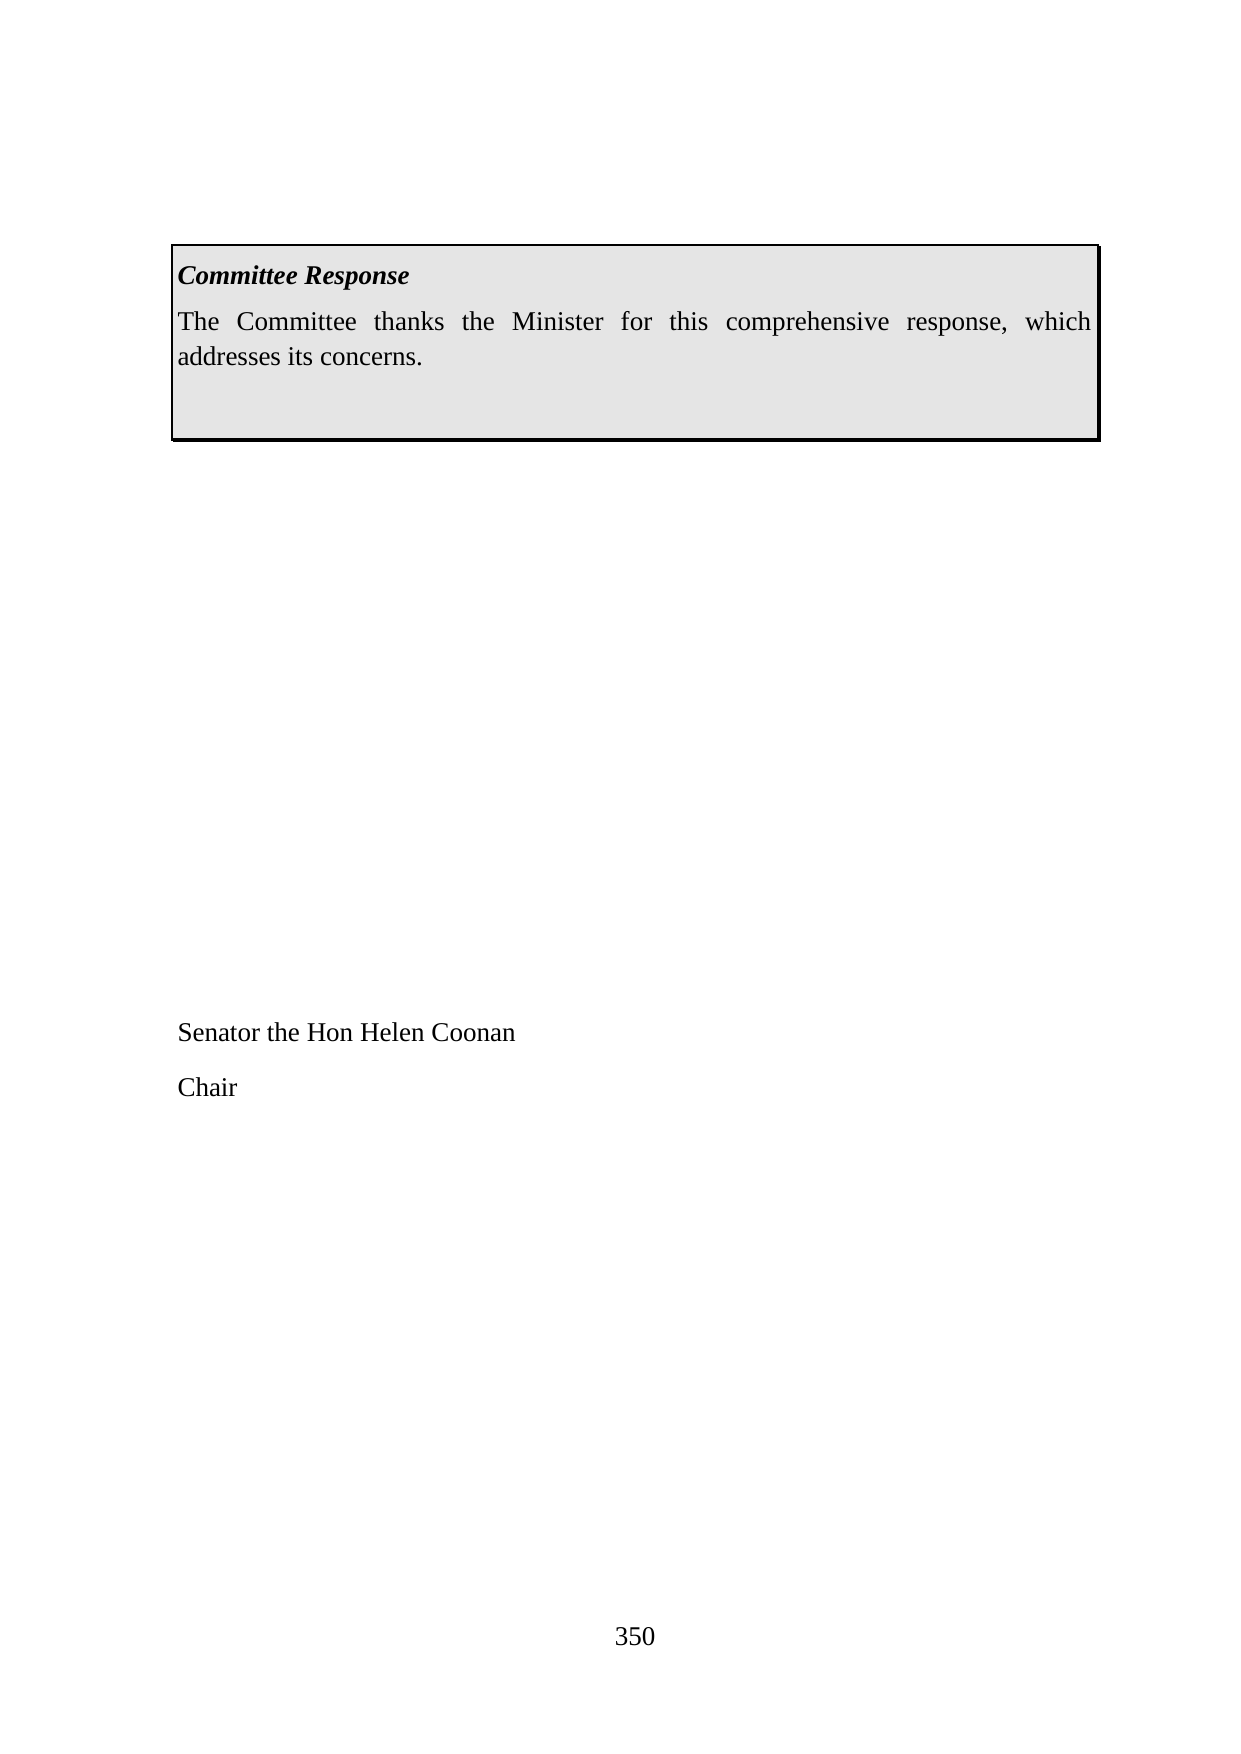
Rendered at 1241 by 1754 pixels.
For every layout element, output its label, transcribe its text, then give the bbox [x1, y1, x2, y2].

text Senator the Hon Helen Coonan [177, 1016, 1092, 1047]
text Committee Response [173, 246, 1097, 290]
text Chair [177, 1071, 1092, 1102]
text The Committee thanks the Minister for this comprehensive response, which addresses its concerns. [173, 291, 1097, 371]
